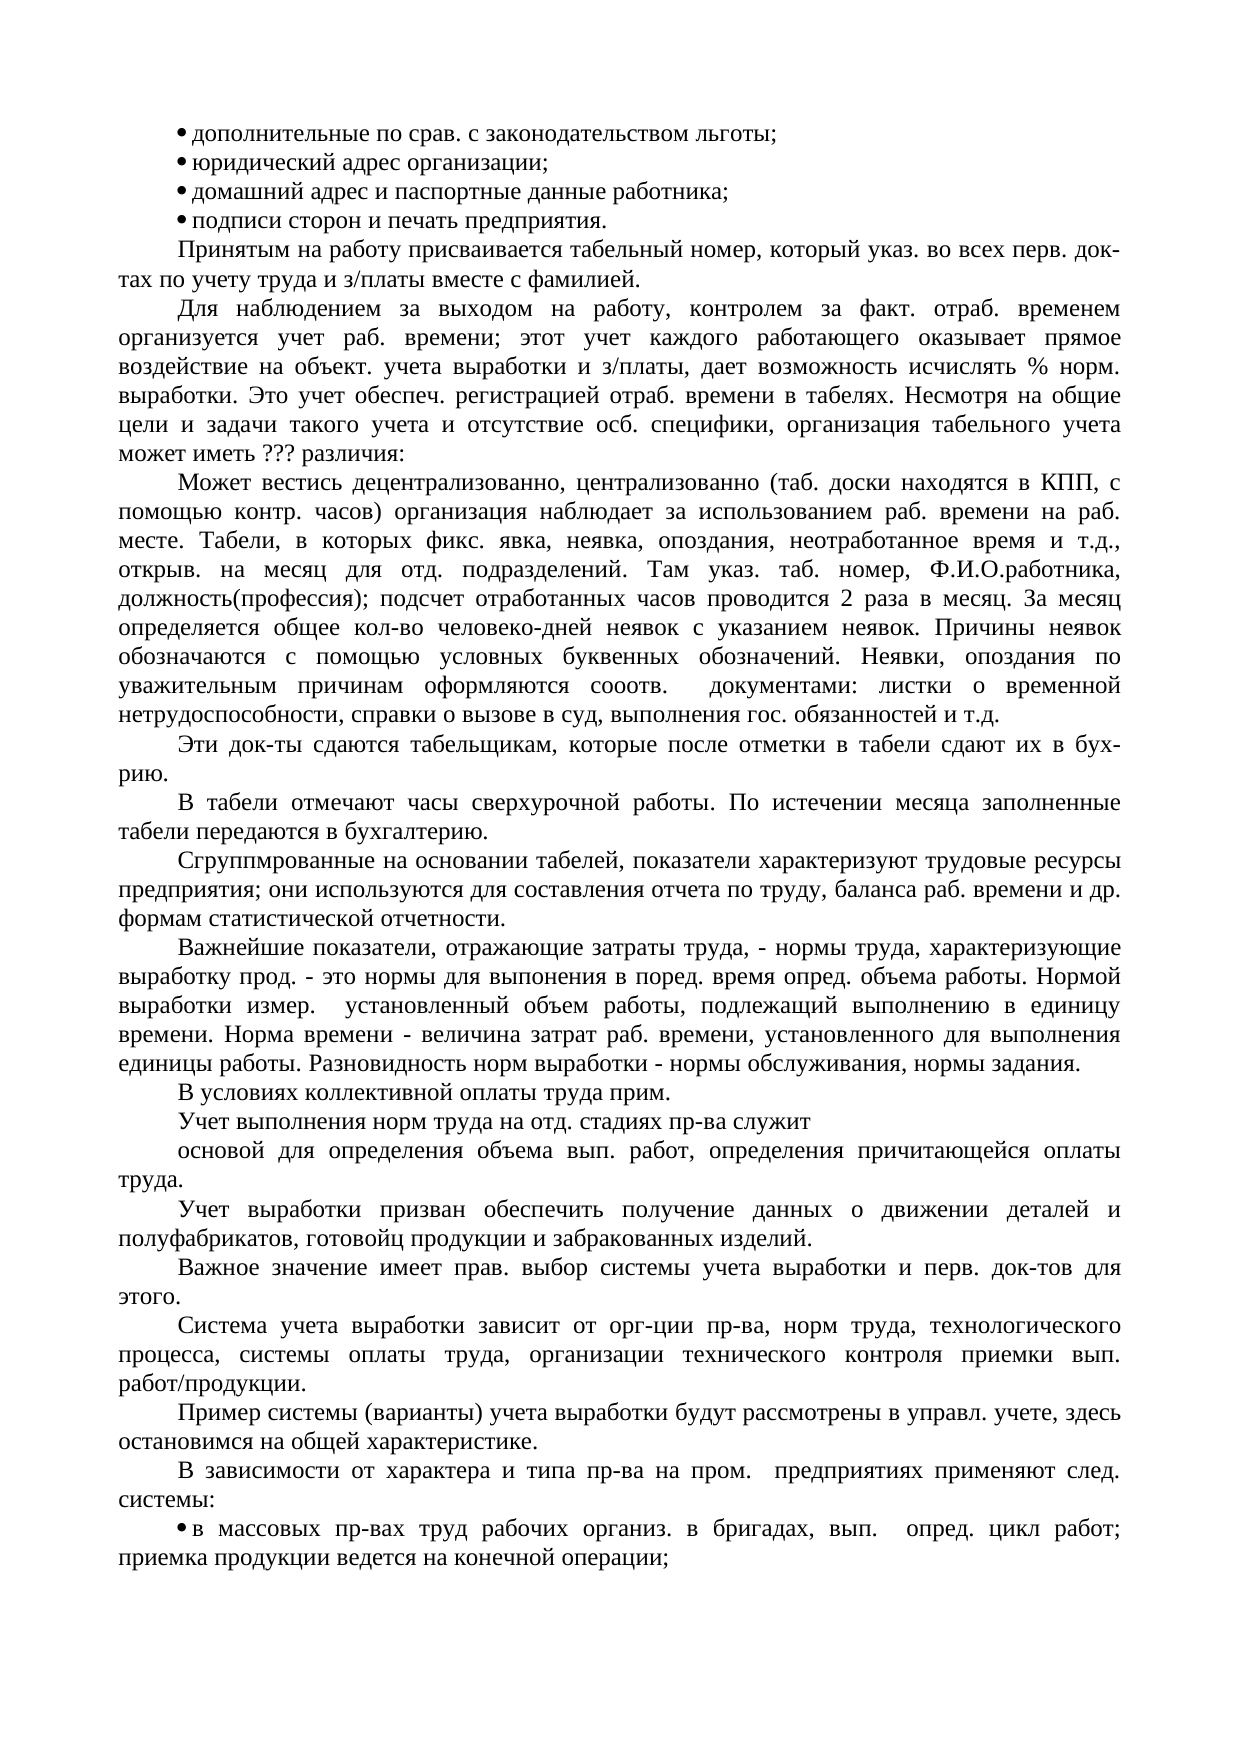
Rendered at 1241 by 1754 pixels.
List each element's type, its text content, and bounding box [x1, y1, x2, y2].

text Пример системы (варианты) учета выработки будут рассмотрены в управл. учете, здесь остановимся на общей характеристике. [118, 1397, 1122, 1455]
list в массовых пр-вах труд рабочих организ. в бригадах, вып. опред. цикл работ; приемка продукции ведется на конечной операции; [118, 1513, 1122, 1571]
text В зависимости от характера и типа пр-ва на пром. предприятиях применяют след. системы: [118, 1455, 1122, 1513]
text В табели отмечают часы сверхурочной работы. По истечении месяца заполненные табели передаются в бухгалтерию. [118, 787, 1122, 845]
list домашний адрес и паспортные данные работника; [118, 176, 1122, 205]
list юридический адрес организации; [118, 147, 1122, 176]
list подписи сторон и печать предприятия. [118, 205, 1122, 234]
text Эти док-ты сдаются табельщикам, которые после отметки в табели сдают их в бух-рию. [118, 728, 1122, 787]
text Учет выработки призван обеспечить получение данных о движении деталей и полуфабрикатов, готовойц продукции и забракованных изделий. [118, 1193, 1122, 1252]
text Сгруппмрованные на основании табелей, показатели характеризуют трудовые ресурсы предприятия; они используются для составления отчета по труду, баланса раб. времени и др. формам статистической отчетности. [118, 845, 1122, 932]
text Может вестись децентрализованно, централизованно (таб. доски находятся в КПП, с помощью контр. часов) организация наблюдает за использованием раб. времени на раб. месте. Табели, в которых фикс. явка, неявка, опоздания, неотработанное время и т.д., открыв. на месяц для отд. подразделений. Там указ. таб. номер, Ф.И.О.работника, должность(профессия); подсчет отработанных часов проводится 2 раза в месяц. За месяц определяется общее кол-во человеко-дней неявок с указанием неявок. Причины неявок обозначаются с помощью условных буквенных обозначений. Неявки, опоздания по уважительным причинам оформляются сооотв. документами: листки о временной нетрудоспособности, справки о вызове в суд, выполнения гос. обязанностей и т.д. [118, 467, 1122, 728]
text Принятым на работу присваивается табельный номер, который указ. во всех перв. док-тах по учету труда и з/платы вместе с фамилией. [118, 234, 1122, 292]
text Важнейшие показатели, отражающие затраты труда, - нормы труда, характеризующие выработку прод. - это нормы для выпонения в поред. время опред. объема работы. Нормой выработки измер. установленный объем работы, подлежащий выполнению в единицу времени. Норма времени - величина затрат раб. времени, установленного для выполнения единицы работы. Разновидность норм выработки - нормы обслуживания, нормы задания. [118, 932, 1122, 1077]
text Система учета выработки зависит от орг-ции пр-ва, норм труда, технологического процесса, системы оплаты труда, организации технического контроля приемки вып. работ/продукции. [118, 1310, 1122, 1397]
text основой для определения объема вып. работ, определения причитающейся оплаты труда. [118, 1135, 1122, 1193]
text Важное значение имеет прав. выбор системы учета выработки и перв. док-тов для этого. [118, 1252, 1122, 1310]
list дополнительные по срав. с законодательством льготы; [118, 118, 1122, 147]
text В условиях коллективной оплаты труда прим. [118, 1077, 1122, 1106]
text Для наблюдением за выходом на работу, контролем за факт. отраб. временем организуется учет раб. времени; этот учет каждого работающего оказывает прямое воздействие на объект. учета выработки и з/платы, дает возможность исчислять % норм. выработки. Это учет обеспеч. регистрацией отраб. времени в табелях. Несмотря на общие цели и задачи такого учета и отсутствие осб. специфики, организация табельного учета может иметь ??? различия: [118, 292, 1122, 467]
text Учет выполнения норм труда на отд. стадиях пр-ва служит [118, 1106, 1122, 1135]
